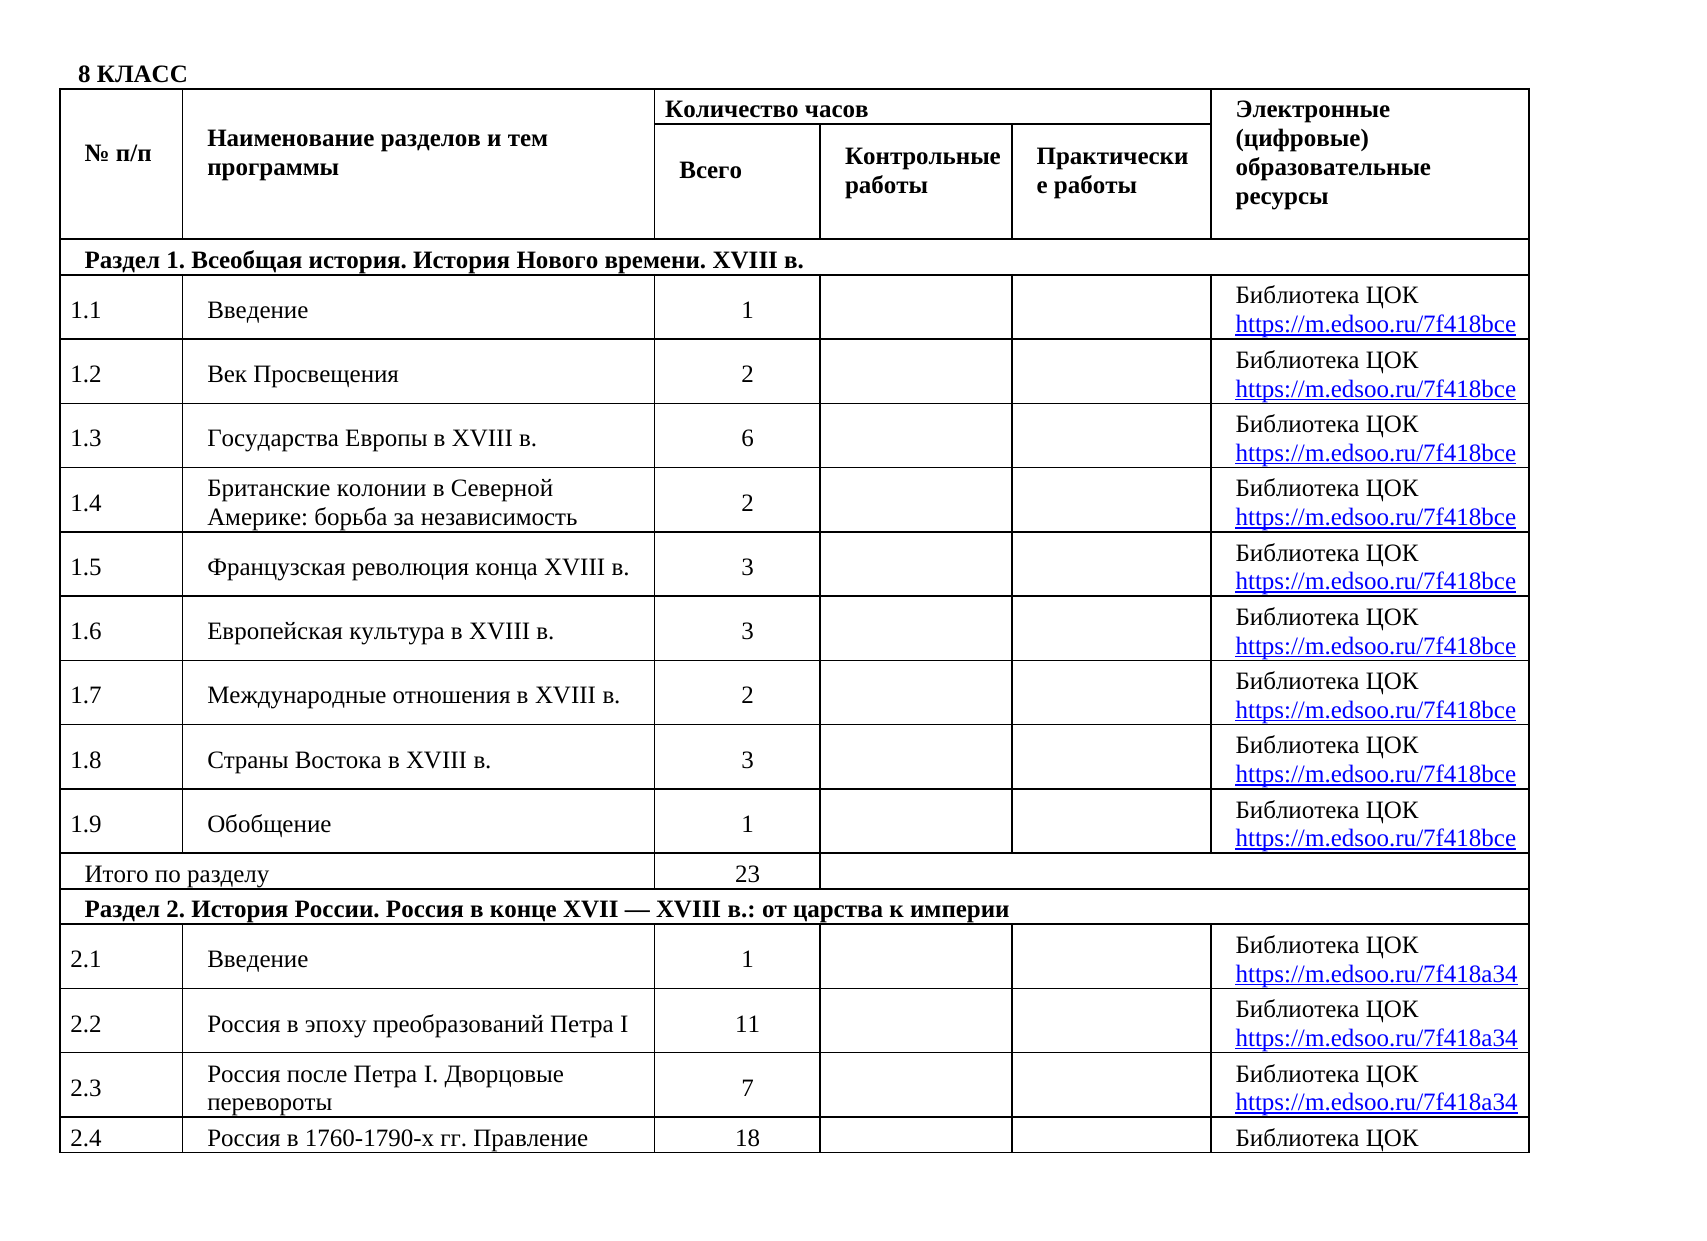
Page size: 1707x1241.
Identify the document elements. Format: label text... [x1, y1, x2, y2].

table_cell Библиотека ЦОК https://m.edsoo.ru/7f418bce [1212, 661, 1528, 724]
table_cell [1013, 790, 1210, 852]
table_cell [1013, 533, 1210, 595]
table_cell [1013, 597, 1210, 659]
table_cell [1013, 340, 1210, 402]
table_cell [821, 1118, 1011, 1152]
table_cell Библиотека ЦОК https://m.edsoo.ru/7f418bce [1212, 725, 1528, 788]
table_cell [1212, 1053, 1528, 1116]
table_cell Страны Востока в XVIII в. [183, 725, 654, 788]
table_header Наименование разделов и тем программы [183, 90, 654, 238]
table_cell 2 [655, 468, 819, 531]
table_cell [821, 404, 1011, 467]
text 8 КЛАСС [72, 59, 1647, 88]
table_cell [1013, 661, 1210, 724]
table_cell 1 [655, 925, 819, 988]
table_cell [1013, 1053, 1210, 1116]
table_cell 1 [655, 790, 819, 852]
table_cell Библиотека ЦОК https://m.edsoo.ru/7f418bce [1212, 340, 1528, 402]
table_header № п/п [61, 90, 182, 238]
table_cell 3 [655, 725, 819, 788]
table_cell 1.5 [61, 533, 182, 595]
table_cell 6 [655, 404, 819, 467]
table_cell 2.1 [61, 925, 182, 988]
table_cell 3 [655, 597, 819, 659]
table_cell Всего [655, 125, 819, 238]
table_cell 2 [655, 661, 819, 724]
table_cell Библиотека ЦОК https://m.edsoo.ru/7f418bce [1212, 597, 1528, 659]
table_cell 23 [655, 854, 819, 888]
table_cell [821, 661, 1011, 724]
table_cell Раздел 1. Всеобщая история. История Нового времени. XVIII в. [61, 240, 1528, 274]
table_cell [821, 854, 1528, 888]
table_cell Контрольные работы [821, 125, 1011, 238]
table_cell 18 [655, 1118, 819, 1152]
table_cell 3 [655, 533, 819, 595]
table_cell [821, 989, 1011, 1052]
table_cell 2.3 [61, 1053, 182, 1116]
table_cell [821, 725, 1011, 788]
table_cell 1.8 [61, 725, 182, 788]
table_cell 1.6 [61, 597, 182, 659]
table_cell 1.9 [61, 790, 182, 852]
table_cell Библиотека ЦОК https://m.edsoo.ru/7f418bce [1212, 533, 1528, 595]
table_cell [1212, 1118, 1528, 1152]
table_cell Раздел 2. История России. Россия в конце XVII — XVIII в.: от царства к империи [61, 890, 1528, 923]
table_cell [1013, 1118, 1210, 1152]
table_cell [1013, 404, 1210, 467]
table_cell [821, 597, 1011, 659]
table_cell 7 [655, 1053, 819, 1116]
table_cell 2.4 [61, 1118, 182, 1152]
table_cell [821, 925, 1011, 988]
table_header Электронные (цифровые) образовательные ресурсы [1212, 90, 1528, 238]
table_cell [821, 340, 1011, 402]
table_cell Введение [183, 925, 654, 988]
table_cell [821, 468, 1011, 531]
table_cell Библиотека ЦОК https://m.edsoo.ru/7f418bce [1212, 276, 1528, 338]
table_cell Международные отношения в XVIII в. [183, 661, 654, 724]
table_cell [1013, 989, 1210, 1052]
table_cell 1.4 [61, 468, 182, 531]
table_cell Европейская культура в XVIII в. [183, 597, 654, 659]
table_cell [1013, 725, 1210, 788]
table_cell Россия после Петра I. Дворцовые перевороты [183, 1053, 654, 1116]
table_cell Государства Европы в XVIII в. [183, 404, 654, 467]
table_cell [1013, 276, 1210, 338]
table_cell 1.7 [61, 661, 182, 724]
table_cell 1 [655, 276, 819, 338]
table_cell Библиотека ЦОК https://m.edsoo.ru/7f418a34 [1212, 989, 1528, 1052]
table_cell Библиотека ЦОК https://m.edsoo.ru/7f418bce [1212, 790, 1528, 852]
table_cell Практические работы [1013, 125, 1210, 238]
table_cell Век Просвещения [183, 340, 654, 402]
table_cell Библиотека ЦОК https://m.edsoo.ru/7f418bce [1212, 468, 1528, 531]
table_cell Обобщение [183, 790, 654, 852]
table_cell Библиотека ЦОК https://m.edsoo.ru/7f418a34 [1212, 925, 1528, 988]
table_cell 1.3 [61, 404, 182, 467]
table_cell [821, 1053, 1011, 1116]
table_cell [1013, 925, 1210, 988]
table_cell [821, 276, 1011, 338]
table_cell 11 [655, 989, 819, 1052]
table_cell [821, 533, 1011, 595]
table_cell Россия в эпоху преобразований Петра I [183, 989, 654, 1052]
table_header Количество часов [655, 90, 1210, 123]
table_cell [1013, 468, 1210, 531]
table_cell Введение [183, 276, 654, 338]
table_cell Британские колонии в Северной Америке: борьба за независимость [183, 468, 654, 531]
table_cell 2.2 [61, 989, 182, 1052]
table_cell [183, 1118, 654, 1152]
table_cell 1.1 [61, 276, 182, 338]
table_cell 1.2 [61, 340, 182, 402]
table_cell Французская революция конца XVIII в. [183, 533, 654, 595]
table_cell [821, 790, 1011, 852]
table_cell Библиотека ЦОК https://m.edsoo.ru/7f418bce [1212, 404, 1528, 467]
table_cell Итого по разделу [61, 854, 654, 888]
table_cell 2 [655, 340, 819, 402]
